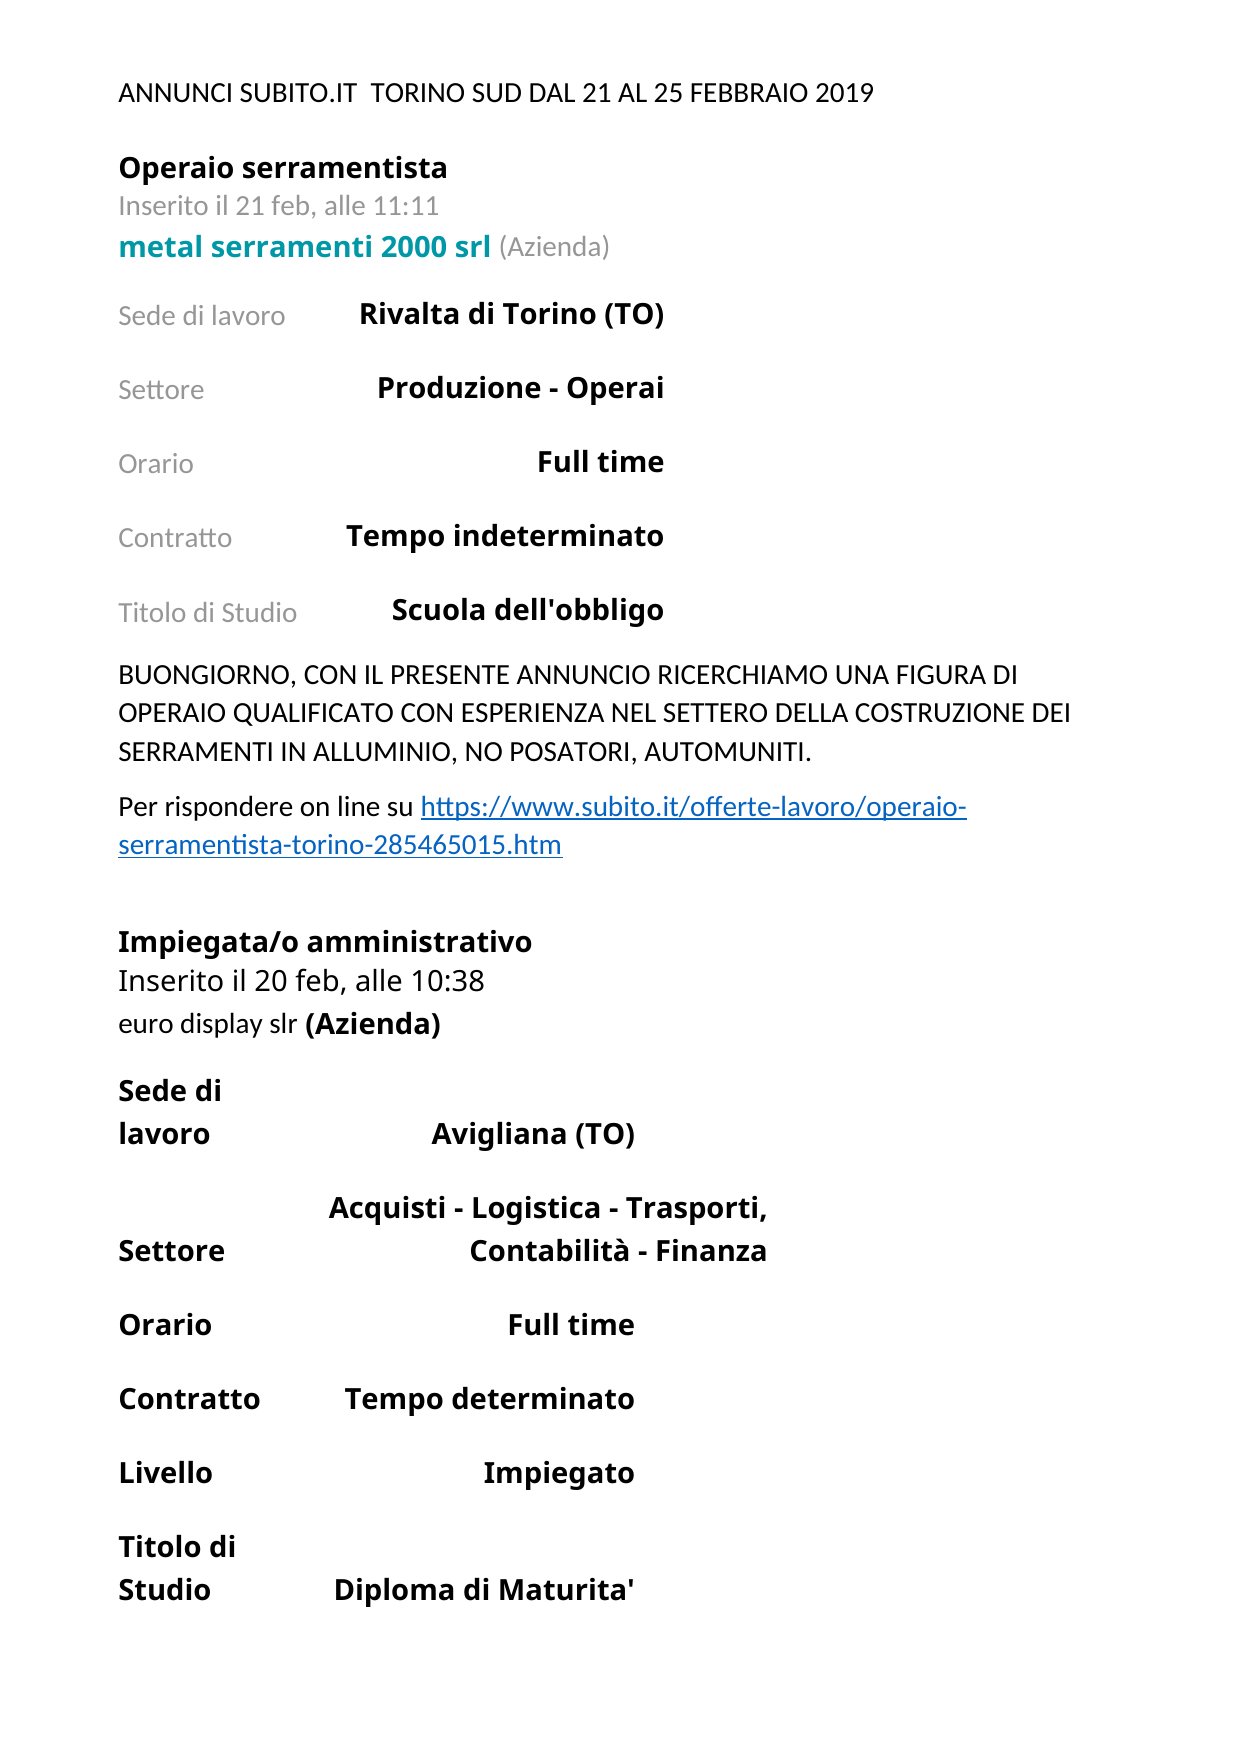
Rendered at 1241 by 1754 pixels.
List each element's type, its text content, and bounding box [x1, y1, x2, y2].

table_cell Impiegato [306, 1445, 635, 1519]
table_cell Produzione - Operai [306, 360, 664, 434]
table_cell Livello [118, 1445, 306, 1519]
table_cell Settore [118, 360, 306, 434]
subtitle Operaio serramentista [118, 148, 1122, 187]
table_cell Contratto [118, 508, 306, 582]
table_cell Scuola dell'obbligo [306, 582, 664, 656]
table_cell Tempo determinato [306, 1371, 635, 1444]
table_cell Settore [118, 1180, 306, 1296]
table_cell Full time [306, 434, 664, 508]
text BUONGIORNO, CON IL PRESENTE ANNUNCIO RICERCHIAMO UNA FIGURA DI OPERAIO QUALIFICATO CON ESPERIENZA NEL SETTERO DELLA COSTRUZIONE DEI SERRAMENTI IN ALLUMINIO, NO POSATORI, AUTOMUNITI. [118, 656, 1122, 768]
table_cell Full time [306, 1296, 635, 1371]
table_cell Orario [118, 1296, 306, 1371]
table_cell Orario [118, 434, 306, 508]
table_cell Contratto [118, 1371, 306, 1444]
text Inserito il 21 feb, alle 11:11 metal serramenti 2000 srl (Azienda) [118, 187, 1122, 266]
text Per rispondere on line su https://www.subito.it/offerte-lavoro/operaio-serramentista-torino-285465015.htm [118, 788, 1122, 862]
table_header Avigliana (TO) [306, 1063, 635, 1179]
table_cell Titolo di Studio [118, 582, 306, 656]
table_cell Acquisti - Logistica - Trasporti, Contabilità - Finanza [306, 1180, 768, 1296]
table_cell Titolo di Studio [118, 1519, 306, 1636]
text Inserito il 20 feb, alle 10:38 euro display slr (Azienda) [118, 961, 1122, 1043]
table_header Sede di lavoro [118, 286, 306, 359]
table_header Rivalta di Torino (TO) [306, 286, 664, 359]
table_header Sede di lavoro [118, 1063, 306, 1179]
table_cell Tempo indeterminato [306, 508, 664, 582]
table_cell Diploma di Maturita' [306, 1519, 635, 1636]
subtitle Impiegata/o amministrativo [118, 921, 1122, 961]
